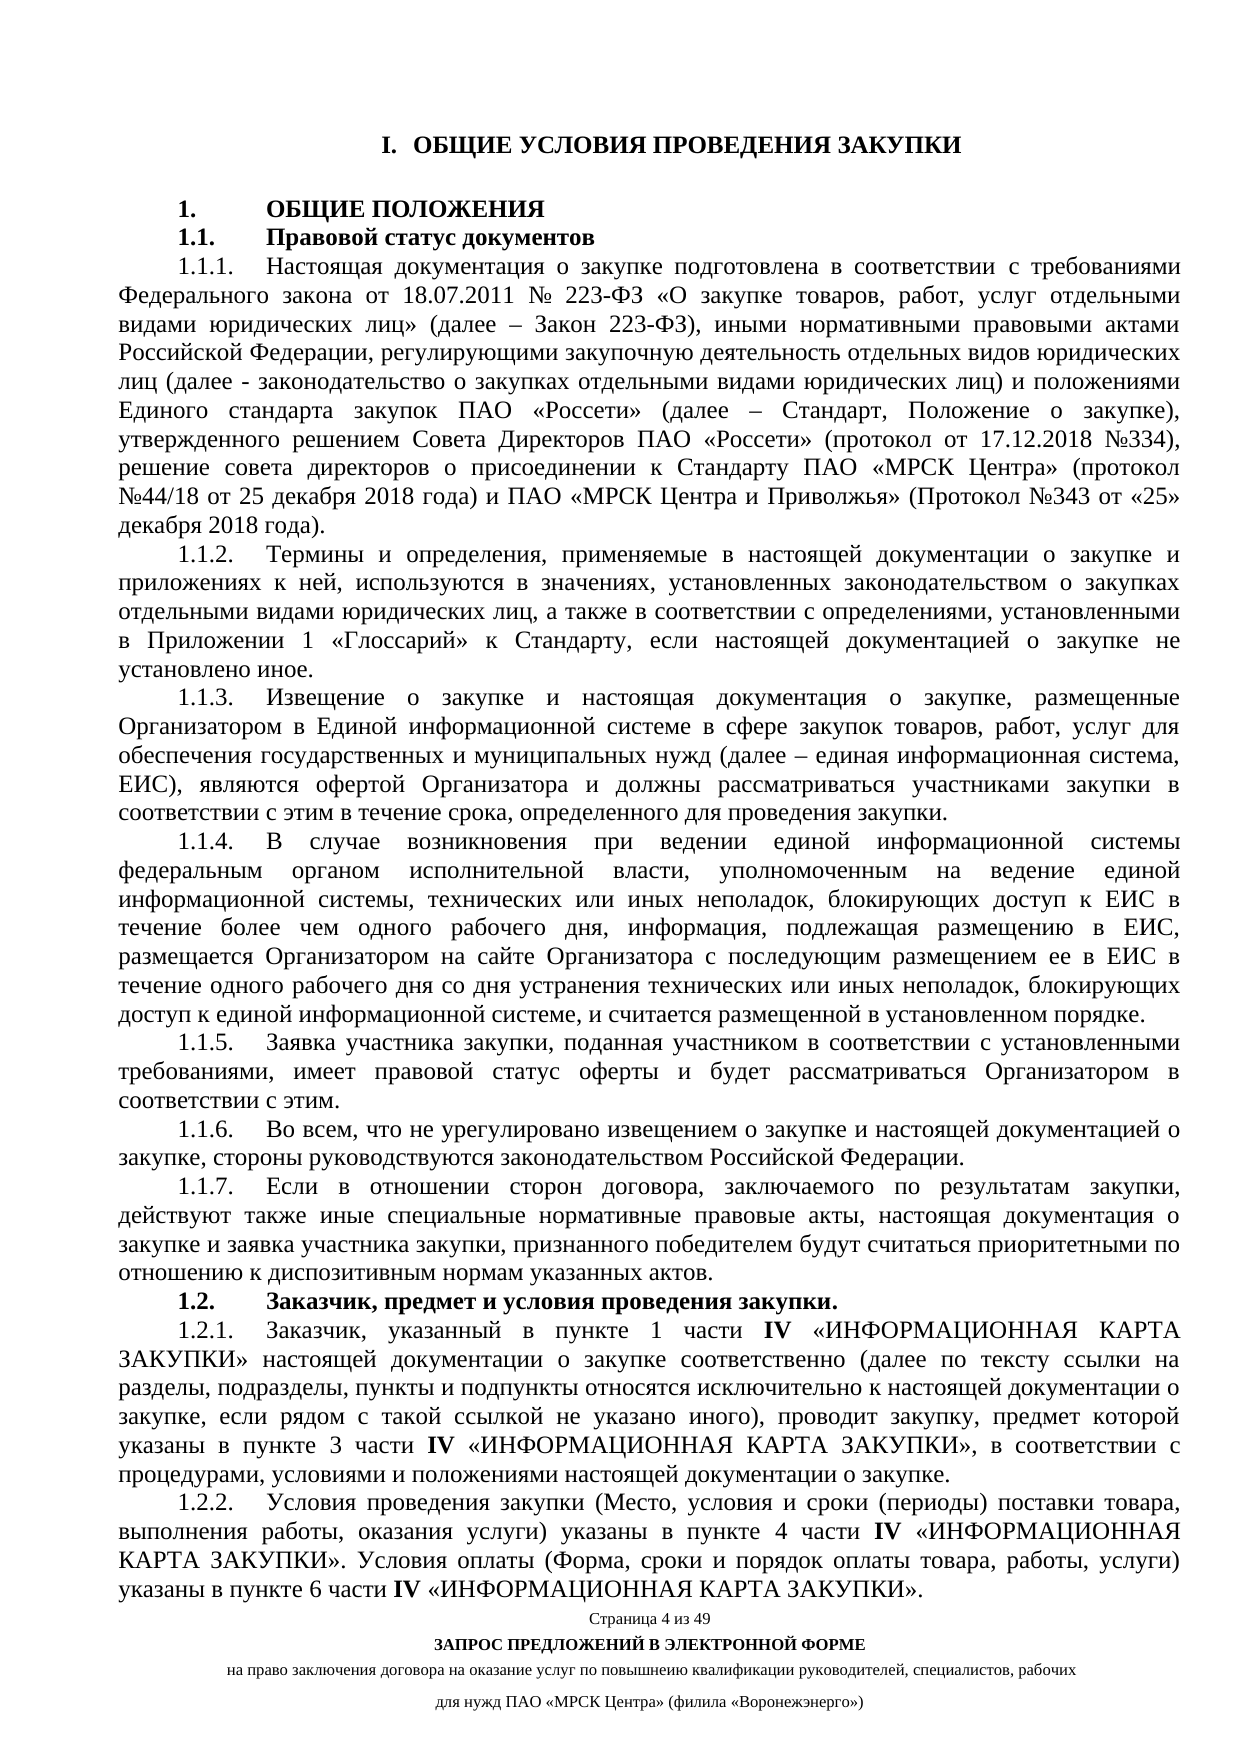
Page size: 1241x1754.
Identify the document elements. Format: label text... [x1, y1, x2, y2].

subtitle Условия проведения закупки (Место, условия и сроки (периоды) поставки товара, выполнения работы, оказания услуги) указаны в пункте 4 части IV «ИНФОРМАЦИОННАЯ КАРТА ЗАКУПКИ». Условия оплаты (Форма, сроки и порядок оплаты товара, работы, услуги) указаны в пункте 6 части IV «ИНФОРМАЦИОННАЯ КАРТА ЗАКУПКИ». [118, 1487, 1181, 1602]
list В случае возникновения при ведении единой информационной системы федеральным органом исполнительной власти, уполномоченным на ведение единой информационной системы, технических или иных неполадок, блокирующих доступ к ЕИС в течение более чем одного рабочего дня, информация, подлежащая размещению в ЕИС, размещается Организатором на сайте Организатора с последующим размещением ее в ЕИС в течение одного рабочего дня со дня устранения технических или иных неполадок, блокирующих доступ к единой информационной системе, и считается размещенной в установленном порядке. [118, 826, 1181, 1027]
list Если в отношении сторон договора, заключаемого по результатам закупки, действуют также иные специальные нормативные правовые акты, настоящая документация о закупке и заявка участника закупки, признанного победителем будут считаться приоритетными по отношению к диспозитивным нормам указанных актов. [118, 1171, 1181, 1286]
list Заявка участника закупки, поданная участником в соответствии с установленными требованиями, имеет правовой статус оферты и будет рассматриваться Организатором в соответствии с этим. [118, 1027, 1181, 1114]
subtitle Правовой статус документов [118, 222, 1181, 251]
list Настоящая документация о закупке подготовлена в соответствии с требованиями Федерального закона от 18.07.2011 № 223-ФЗ «О закупке товаров, работ, услуг отдельными видами юридических лиц» (далее – Закон 223-ФЗ), иными нормативными правовыми актами Российской Федерации, регулирующими закупочную деятельность отдельных видов юридических лиц (далее - законодательство о закупках отдельными видами юридических лиц) и положениями Единого стандарта закупок ПАО «Россети» (далее – Стандарт, Положение о закупке), утвержденного решением Совета Директоров ПАО «Россети» (протокол от 17.12.2018 №334), решение совета директоров о присоединении к Стандарту ПАО «МРСК Центра» (протокол №44/18 от 25 декабря 2018 года) и ПАО «МРСК Центра и Приволжья» (Протокол №343 от «25» декабря 2018 года). [118, 251, 1181, 539]
list Извещение о закупке и настоящая документация о закупке, размещенные Организатором в Единой информационной системе в сфере закупок товаров, работ, услуг для обеспечения государственных и муниципальных нужд (далее – единая информационная система, ЕИС), являются офертой Организатора и должны рассматриваться участниками закупки в соответствии с этим в течение срока, определенного для проведения закупки. [118, 682, 1181, 826]
subtitle ОБЩИЕ ПОЛОЖЕНИЯ [118, 194, 1181, 222]
subtitle ОБЩИЕ УСЛОВИЯ ПРОВЕДЕНИЯ закупки [118, 130, 1181, 159]
subtitle Заказчик, предмет и условия проведения закупки. [118, 1286, 1181, 1315]
list Во всем, что не урегулировано извещением о закупке и настоящей документацией о закупке, стороны руководствуются законодательством Российской Федерации. [118, 1114, 1181, 1171]
list Термины и определения, применяемые в настоящей документации о закупке и приложениях к ней, используются в значениях, установленных законодательством о закупках отдельными видами юридических лиц, а также в соответствии с определениями, установленными в Приложении 1 «Глоссарий» к Стандарту, если настоящей документацией о закупке не установлено иное. [118, 539, 1181, 682]
subtitle Заказчик, указанный в пункте 1 части IV «ИНФОРМАЦИОННАЯ КАРТА ЗАКУПКИ» настоящей документации о закупке соответственно (далее по тексту ссылки на разделы, подразделы, пункты и подпункты относятся исключительно к настоящей документации о закупке, если рядом с такой ссылкой не указано иного), проводит закупку, предмет которой указаны в пункте 3 части IV «ИНФОРМАЦИОННАЯ КАРТА ЗАКУПКИ», в соответствии с процедурами, условиями и положениями настоящей документации о закупке. [118, 1315, 1181, 1487]
